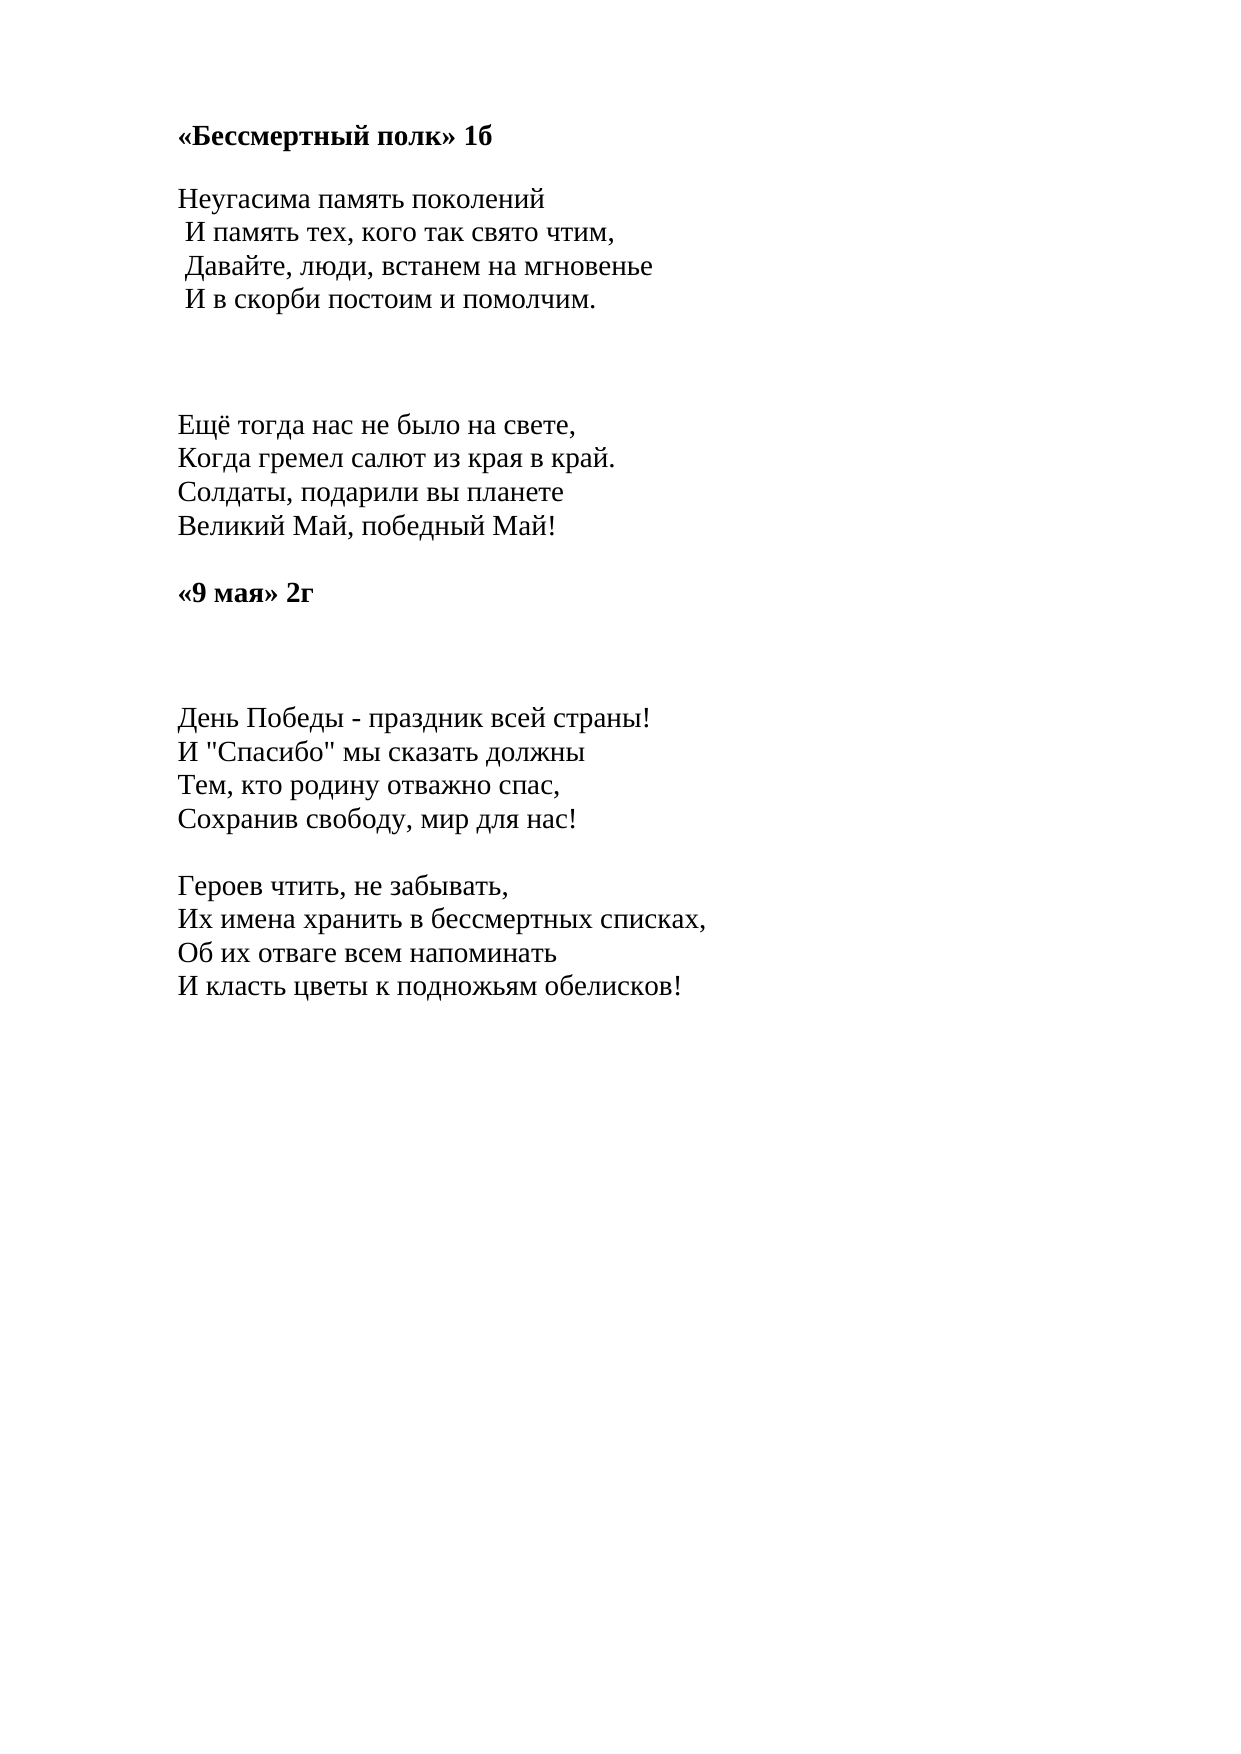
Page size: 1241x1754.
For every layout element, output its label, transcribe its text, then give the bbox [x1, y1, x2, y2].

text Ещё тогда нас не было на свете, Когда гремел салют из края в край. Солдаты, подарили вы планете Великий Май, победный Май! [177, 407, 1152, 541]
text И память тех, кого так свято чтим, Давайте, люди, встанем на мгновенье И в скорби постоим и помолчим. [177, 214, 1152, 315]
text День Победы - праздник всей страны! И "Спасибо" мы сказать должны Тем, кто родину отважно спас, Сохранив свободу, мир для нас! [177, 700, 1152, 834]
text «9 мая» 2г [177, 575, 1152, 608]
text Героев чтить, не забывать, Их имена хранить в бессмертных списках, Об их отваге всем напоминать И класть цветы к подножьям обелисков! [177, 868, 1152, 1002]
text Неугасима память поколений [177, 181, 1152, 214]
text «Бессмертный полк» 1б [177, 118, 1152, 152]
